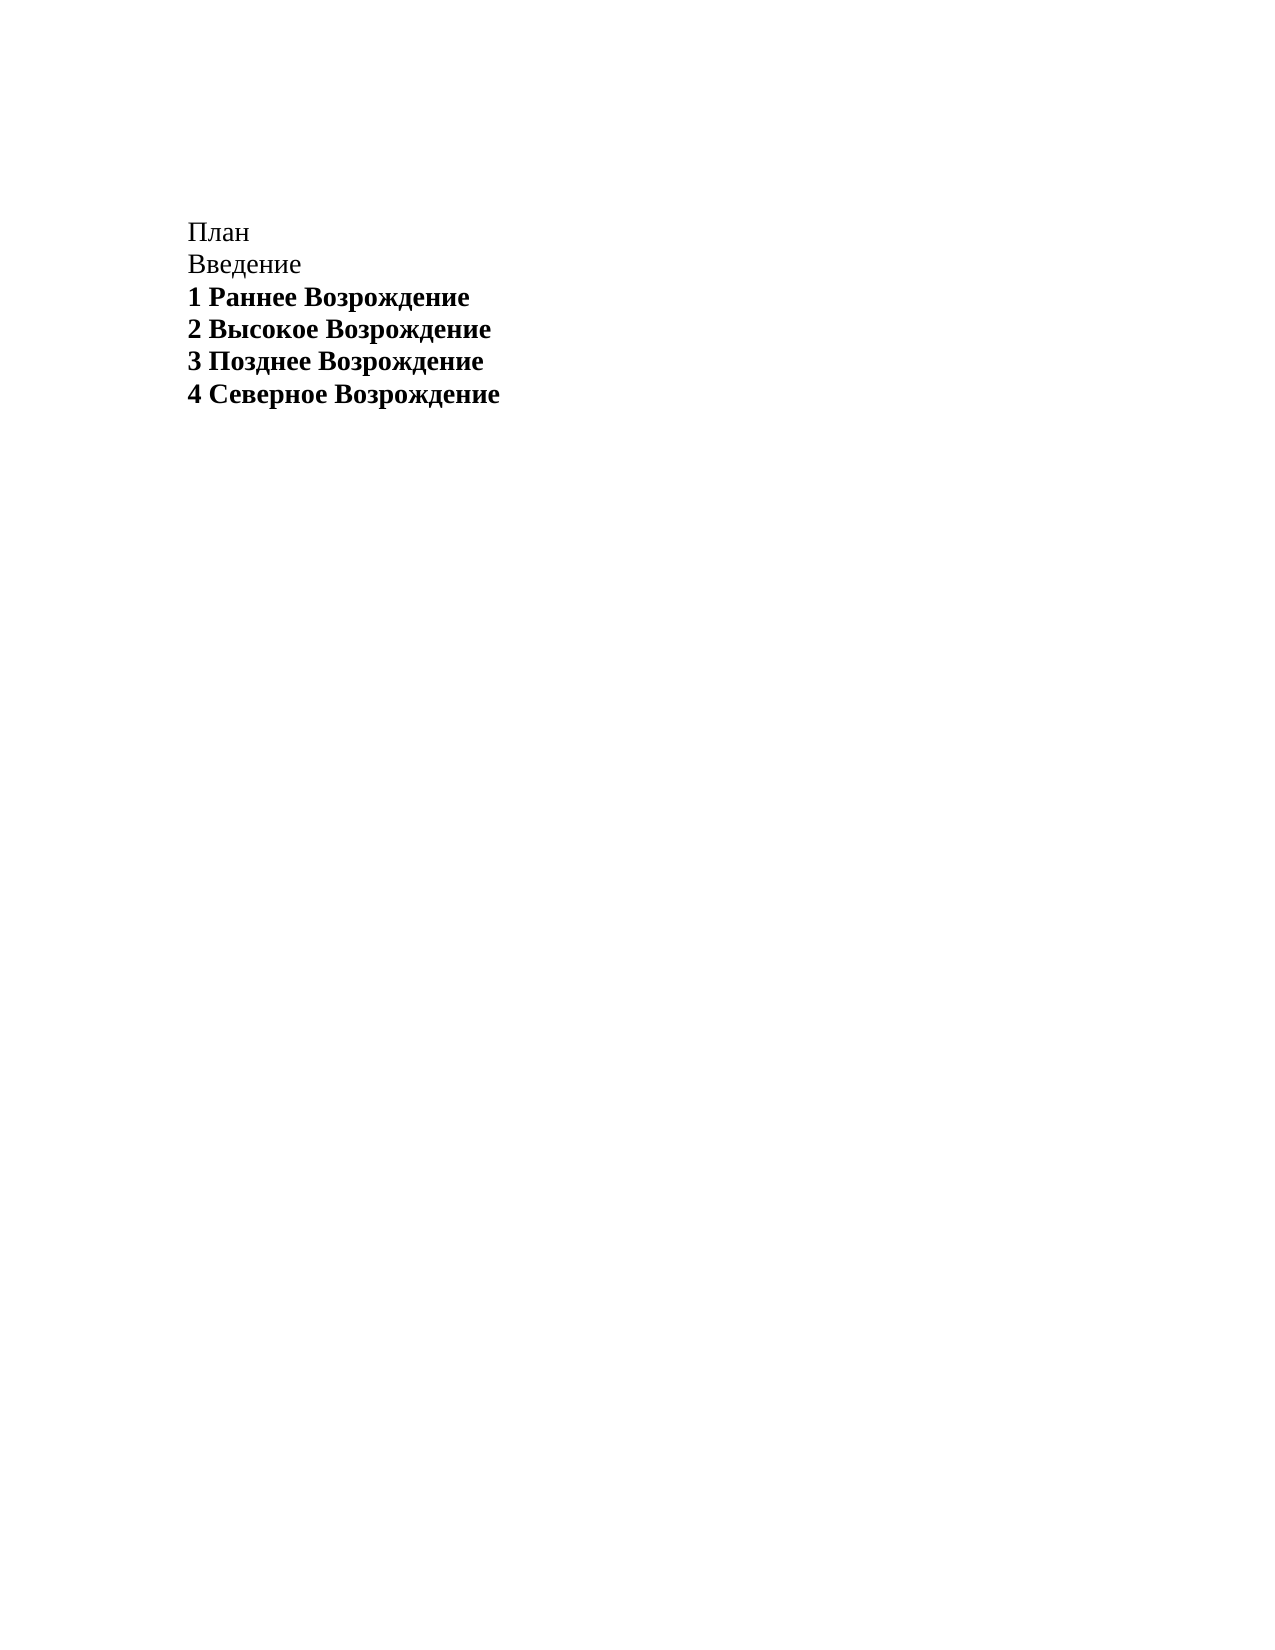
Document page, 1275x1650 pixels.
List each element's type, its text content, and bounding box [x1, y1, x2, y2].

text План Введение 1 Раннее Возрождение 2 Высокое Возрождение 3 Позднее Возрождение 4 Северное Возрождение [187, 150, 1087, 506]
